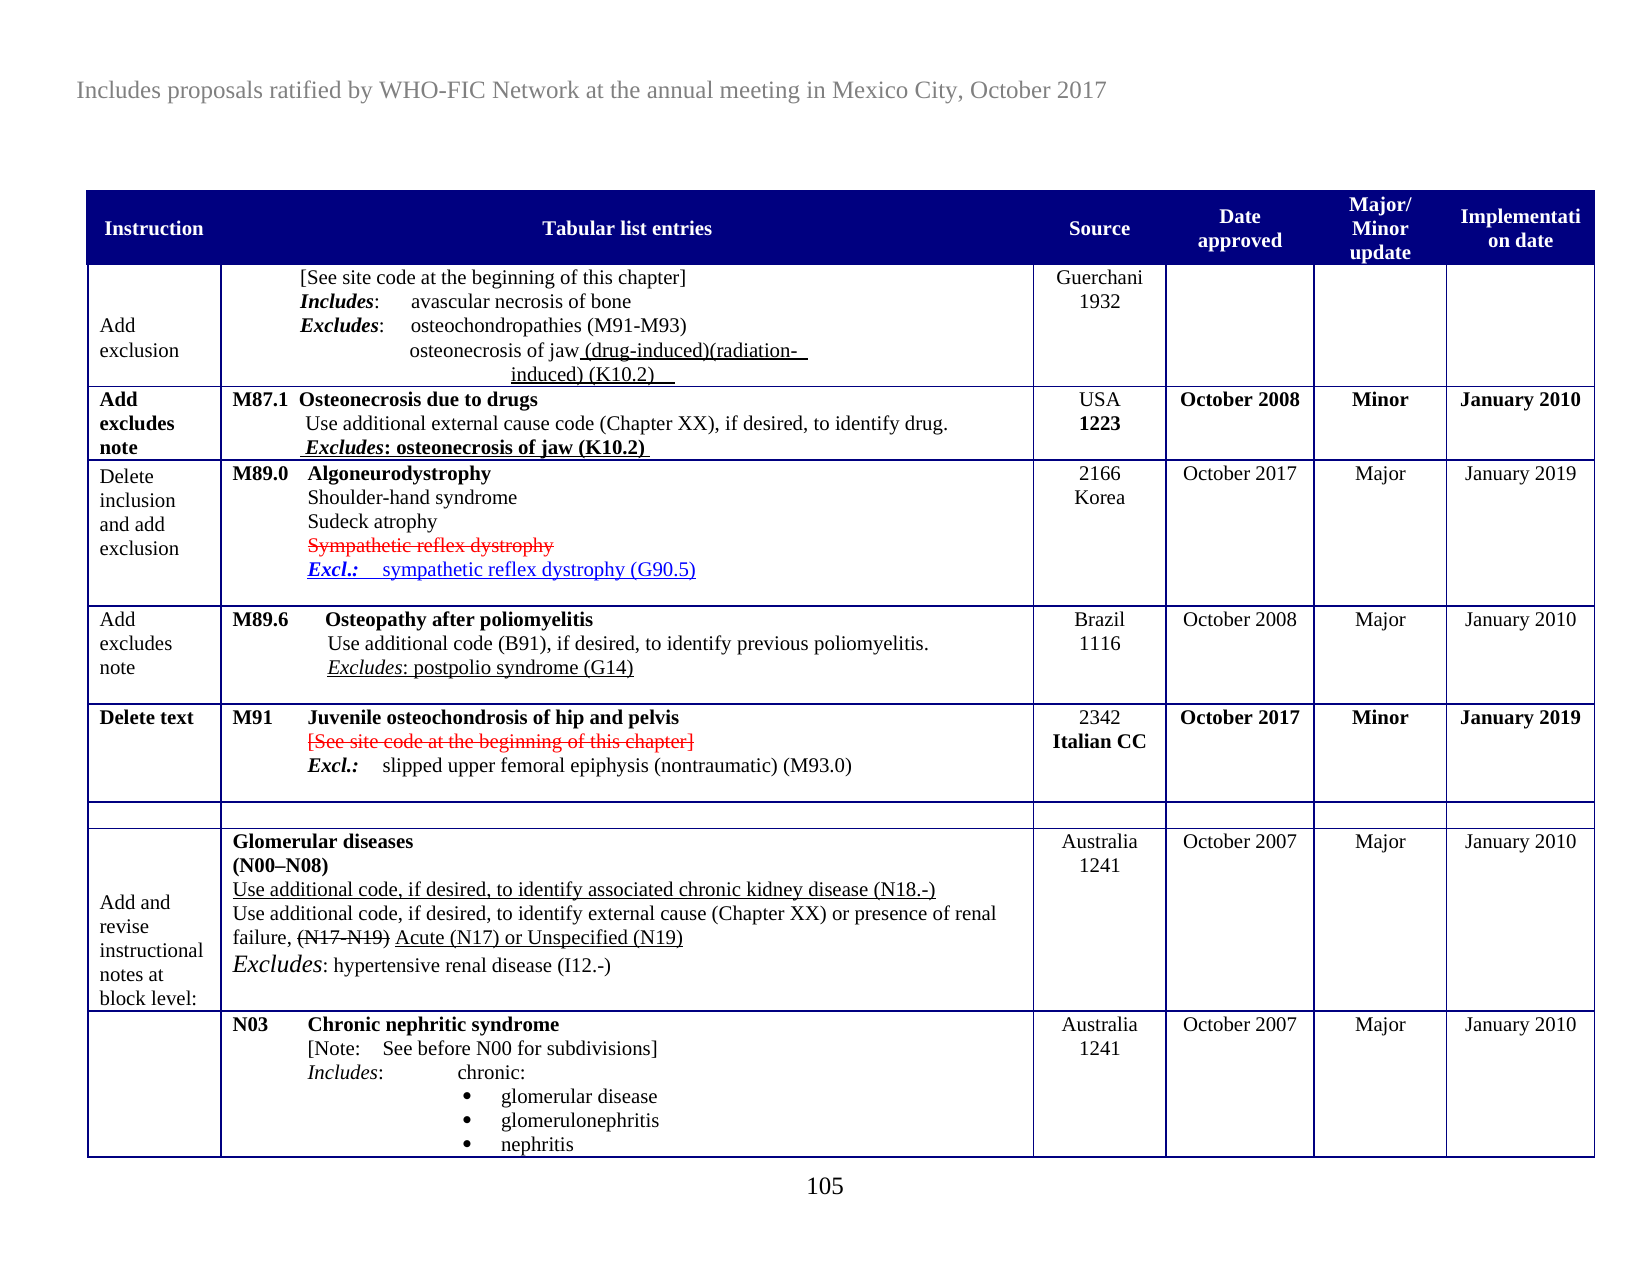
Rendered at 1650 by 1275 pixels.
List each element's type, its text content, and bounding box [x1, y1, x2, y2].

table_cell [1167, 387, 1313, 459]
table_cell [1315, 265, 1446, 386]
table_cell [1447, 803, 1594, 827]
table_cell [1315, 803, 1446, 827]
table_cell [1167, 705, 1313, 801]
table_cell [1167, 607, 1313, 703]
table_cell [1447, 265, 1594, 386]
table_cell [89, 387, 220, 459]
table_header Instruction [88, 192, 220, 264]
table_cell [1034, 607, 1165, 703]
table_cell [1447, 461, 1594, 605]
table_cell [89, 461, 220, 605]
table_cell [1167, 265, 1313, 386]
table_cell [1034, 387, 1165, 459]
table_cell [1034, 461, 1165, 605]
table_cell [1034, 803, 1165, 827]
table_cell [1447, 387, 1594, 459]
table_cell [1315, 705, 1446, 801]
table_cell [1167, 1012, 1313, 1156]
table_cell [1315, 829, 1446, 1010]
table_header Date approved [1167, 192, 1313, 264]
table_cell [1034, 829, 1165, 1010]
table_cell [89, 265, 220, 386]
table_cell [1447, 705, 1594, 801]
table_header Implementation date [1447, 192, 1594, 264]
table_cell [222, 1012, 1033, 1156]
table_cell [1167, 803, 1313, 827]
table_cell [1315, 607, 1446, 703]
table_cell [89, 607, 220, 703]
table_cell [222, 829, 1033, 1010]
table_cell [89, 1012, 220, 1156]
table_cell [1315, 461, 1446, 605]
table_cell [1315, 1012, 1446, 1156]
table_header Source [1034, 192, 1165, 264]
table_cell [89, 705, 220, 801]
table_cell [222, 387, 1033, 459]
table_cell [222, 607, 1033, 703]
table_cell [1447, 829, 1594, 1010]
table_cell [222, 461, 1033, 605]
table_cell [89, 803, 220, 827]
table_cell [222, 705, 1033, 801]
table_header Major/ Minor update [1315, 192, 1446, 264]
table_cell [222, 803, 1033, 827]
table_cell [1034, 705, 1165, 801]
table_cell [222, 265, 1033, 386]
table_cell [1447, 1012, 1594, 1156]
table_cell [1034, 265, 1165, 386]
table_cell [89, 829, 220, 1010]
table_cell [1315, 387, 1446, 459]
table_header Tabular list entries [222, 192, 1033, 264]
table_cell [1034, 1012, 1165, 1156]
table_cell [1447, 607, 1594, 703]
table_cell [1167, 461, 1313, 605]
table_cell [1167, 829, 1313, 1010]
